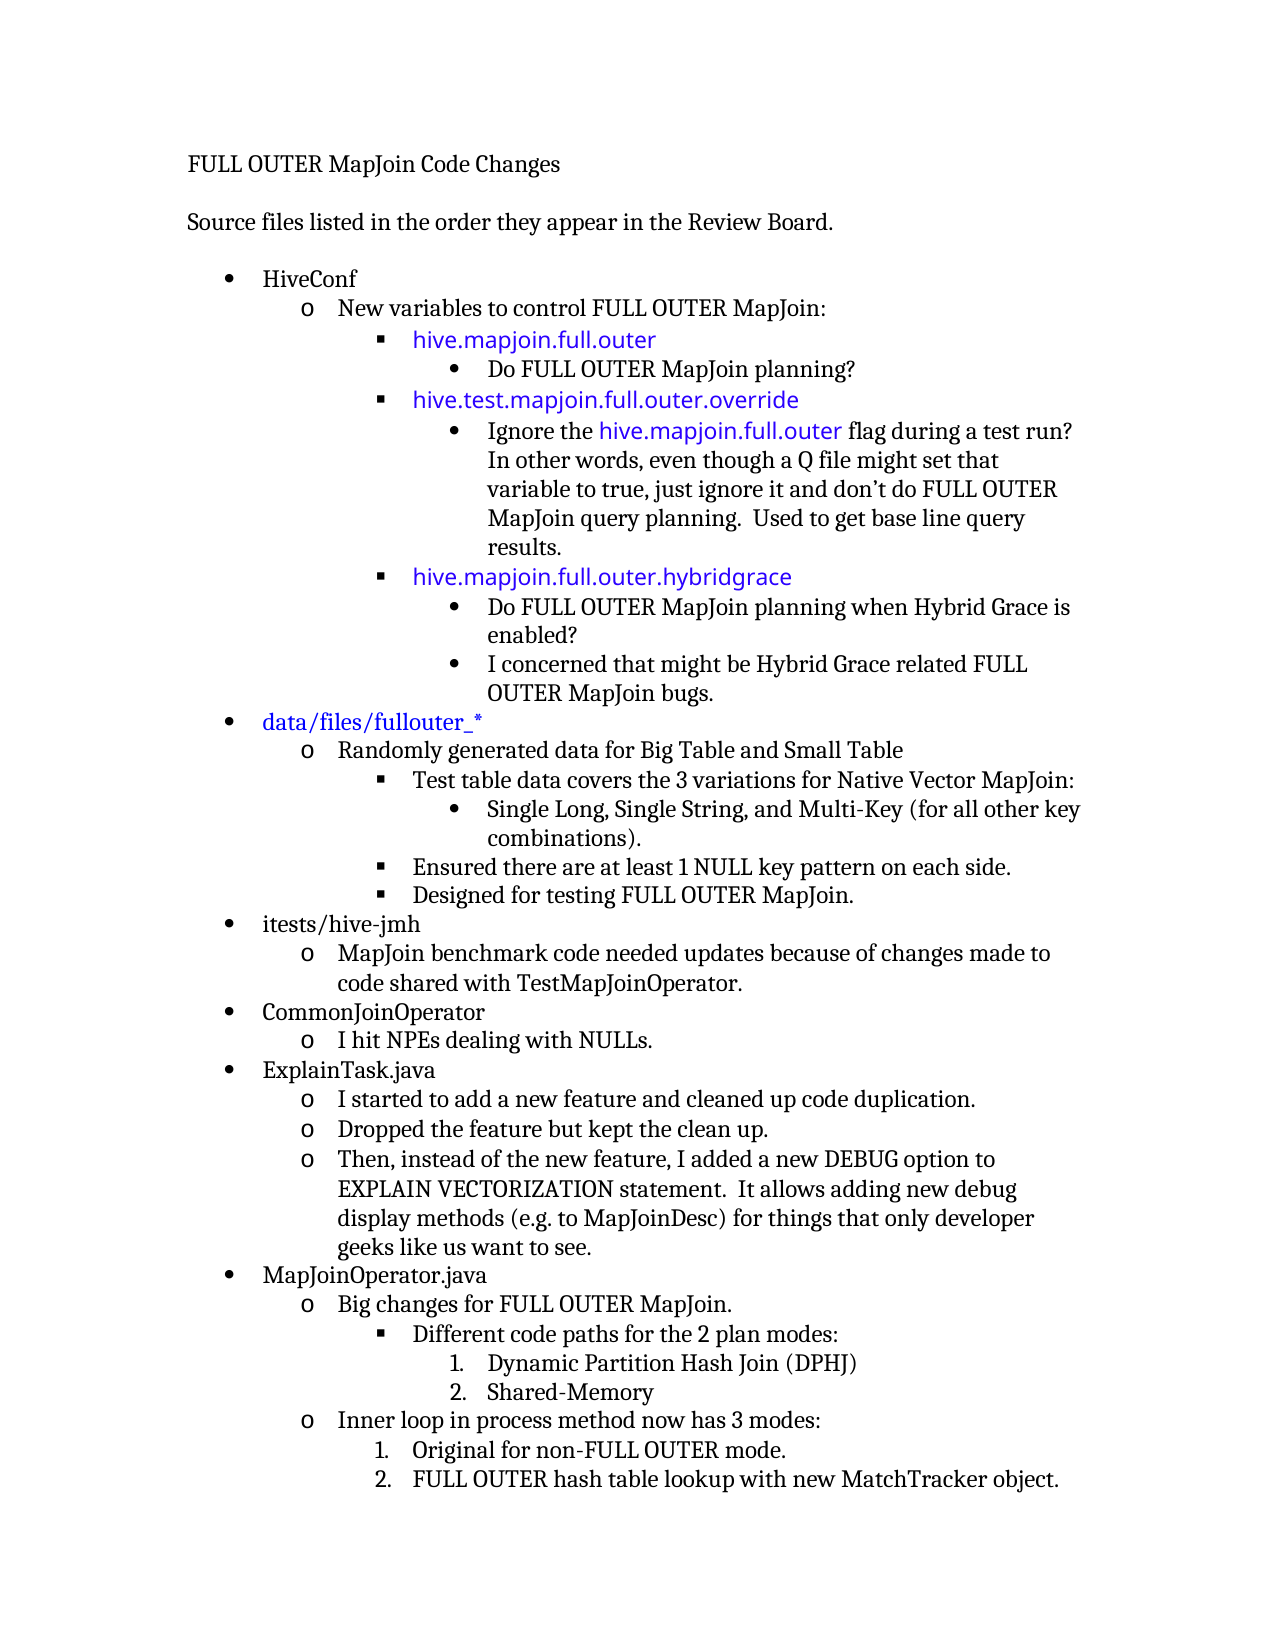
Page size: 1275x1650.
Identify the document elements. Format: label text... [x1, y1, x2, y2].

list Dropped the feature but kept the clean up. [300, 1115, 1087, 1145]
text Source files listed in the order they appear in the Review Board. [187, 207, 1087, 236]
list I hit NPEs dealing with NULLs. [300, 1026, 1087, 1056]
list I started to add a new feature and cleaned up code duplication. [300, 1085, 1087, 1115]
list Original for non-FULL OUTER mode. [375, 1436, 1087, 1465]
list Big changes for FULL OUTER MapJoin. [300, 1290, 1087, 1320]
list Single Long, Single String, and Multi-Key (for all other key combinations). [450, 795, 1087, 852]
list Designed for testing FULL OUTER MapJoin. [375, 881, 1087, 910]
list New variables to control FULL OUTER MapJoin: [300, 294, 1087, 324]
list I concerned that might be Hybrid Grace related FULL OUTER MapJoin bugs. [450, 650, 1087, 707]
list Do FULL OUTER MapJoin planning? [450, 355, 1087, 384]
list Inner loop in process method now has 3 modes: [300, 1406, 1087, 1436]
list data/files/fullouter_* [225, 707, 1087, 736]
list itests/hive-jmh [225, 910, 1087, 939]
list hive.mapjoin.full.outer.hybridgrace [375, 561, 1087, 592]
text FULL OUTER MapJoin Code Changes [187, 150, 1087, 179]
list ExplainTask.java [225, 1056, 1087, 1085]
list CommonJoinOperator [225, 997, 1087, 1026]
list hive.test.mapjoin.full.outer.override [375, 384, 1087, 415]
list hive.mapjoin.full.outer [375, 324, 1087, 355]
list Different code paths for the 2 plan modes: [375, 1320, 1087, 1349]
list Randomly generated data for Big Table and Small Table [300, 736, 1087, 766]
list FULL OUTER hash table lookup with new MatchTracker object. [375, 1465, 1087, 1494]
list Shared-Memory [450, 1377, 1087, 1406]
list MapJoinOperator.java [225, 1261, 1087, 1290]
list MapJoin benchmark code needed updates because of changes made to code shared with TestMapJoinOperator. [300, 939, 1087, 997]
list Then, instead of the new feature, I added a new DEBUG option to EXPLAIN VECTORIZATION statement. It allows adding new debug display methods (e.g. to MapJoinDesc) for things that only developer geeks like us want to see. [300, 1145, 1087, 1261]
list HiveConf [225, 265, 1087, 294]
list Ensured there are at least 1 NULL key pattern on each side. [375, 852, 1087, 881]
list Dynamic Partition Hash Join (DPHJ) [450, 1349, 1087, 1377]
list Test table data covers the 3 variations for Native Vector MapJoin: [375, 766, 1087, 795]
list Ignore the hive.mapjoin.full.outer flag during a test run? In other words, even though a Q file might set that variable to true, just ignore it and don’t do FULL OUTER MapJoin query planning. Used to get base line query results. [450, 415, 1087, 561]
list Do FULL OUTER MapJoin planning when Hybrid Grace is enabled? [450, 592, 1087, 650]
